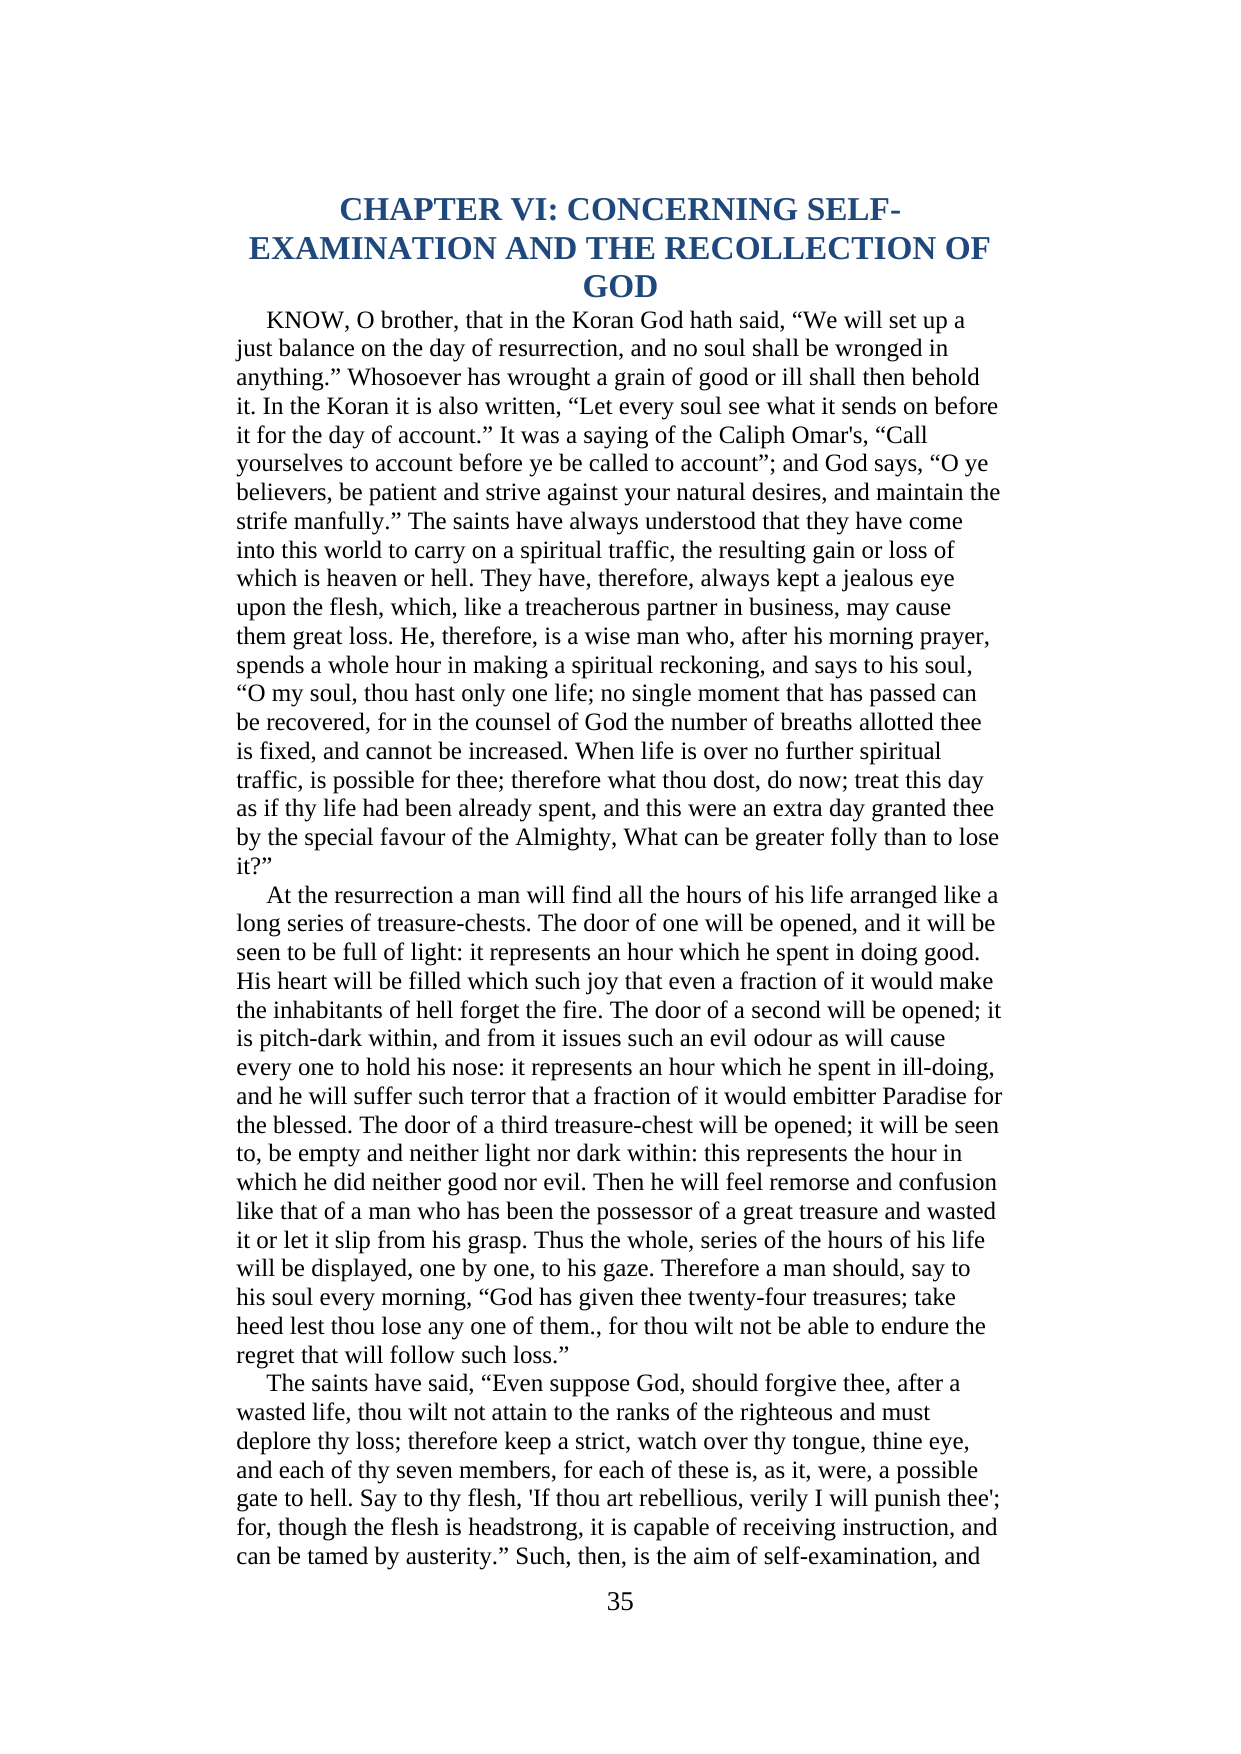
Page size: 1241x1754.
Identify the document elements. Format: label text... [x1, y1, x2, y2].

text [236, 1368, 1004, 1570]
subtitle CHAPTER VI: CONCERNING SELF-EXAMINATION AND THE RECOLLECTION OF GOD [236, 190, 1004, 305]
text KNOW, O brother, that in the Koran God hath said, “We will set up a just balance on the day of resurrection, and no soul shall be wronged in anything.” Whosoever has wrought a grain of good or ill shall then behold it. In the Koran it is also written, “Let every soul see what it sends on before it for the day of account.” It was a saying of the Caliph Omar's, “Call yourselves to account before ye be called to account”; and God says, “O ye believers, be patient and strive against your natural desires, and maintain the strife manfully.” The saints have always understood that they have come into this world to carry on a spiritual traffic, the resulting gain or loss of which is heaven or hell. They have, therefore, always kept a jealous eye upon the flesh, which, like a treacherous partner in business, may cause them great loss. He, therefore, is a wise man who, after his morning prayer, spends a whole hour in making a spiritual reckoning, and says to his soul, “O my soul, thou hast only one life; no single moment that has passed can be recovered, for in the counsel of God the number of breaths allotted thee is fixed, and cannot be increased. When life is over no further spiritual traffic, is possible for thee; therefore what thou dost, do now; treat this day as if thy life had been already spent, and this were an extra day granted thee by the special favour of the Almighty, What can be greater folly than to lose it?” [236, 305, 1004, 880]
text At the resurrection a man will find all the hours of his life arranged like a long series of treasure-chests. The door of one will be opened, and it will be seen to be full of light: it represents an hour which he spent in doing good. His heart will be filled which such joy that even a fraction of it would make the inhabitants of hell forget the fire. The door of a second will be opened; it is pitch-dark within, and from it issues such an evil odour as will cause every one to hold his nose: it represents an hour which he spent in ill-doing, and he will suffer such terror that a fraction of it would embitter Paradise for the blessed. The door of a third treasure-chest will be opened; it will be seen to, be empty and neither light nor dark within: this represents the hour in which he did neither good nor evil. Then he will feel remorse and confusion like that of a man who has been the possessor of a great treasure and wasted it or let it slip from his grasp. Thus the whole, series of the hours of his life will be displayed, one by one, to his gaze. Therefore a man should, say to his soul every morning, “God has given thee twenty-four treasures; take heed lest thou lose any one of them., for thou wilt not be able to endure the regret that will follow such loss.” [236, 880, 1004, 1368]
